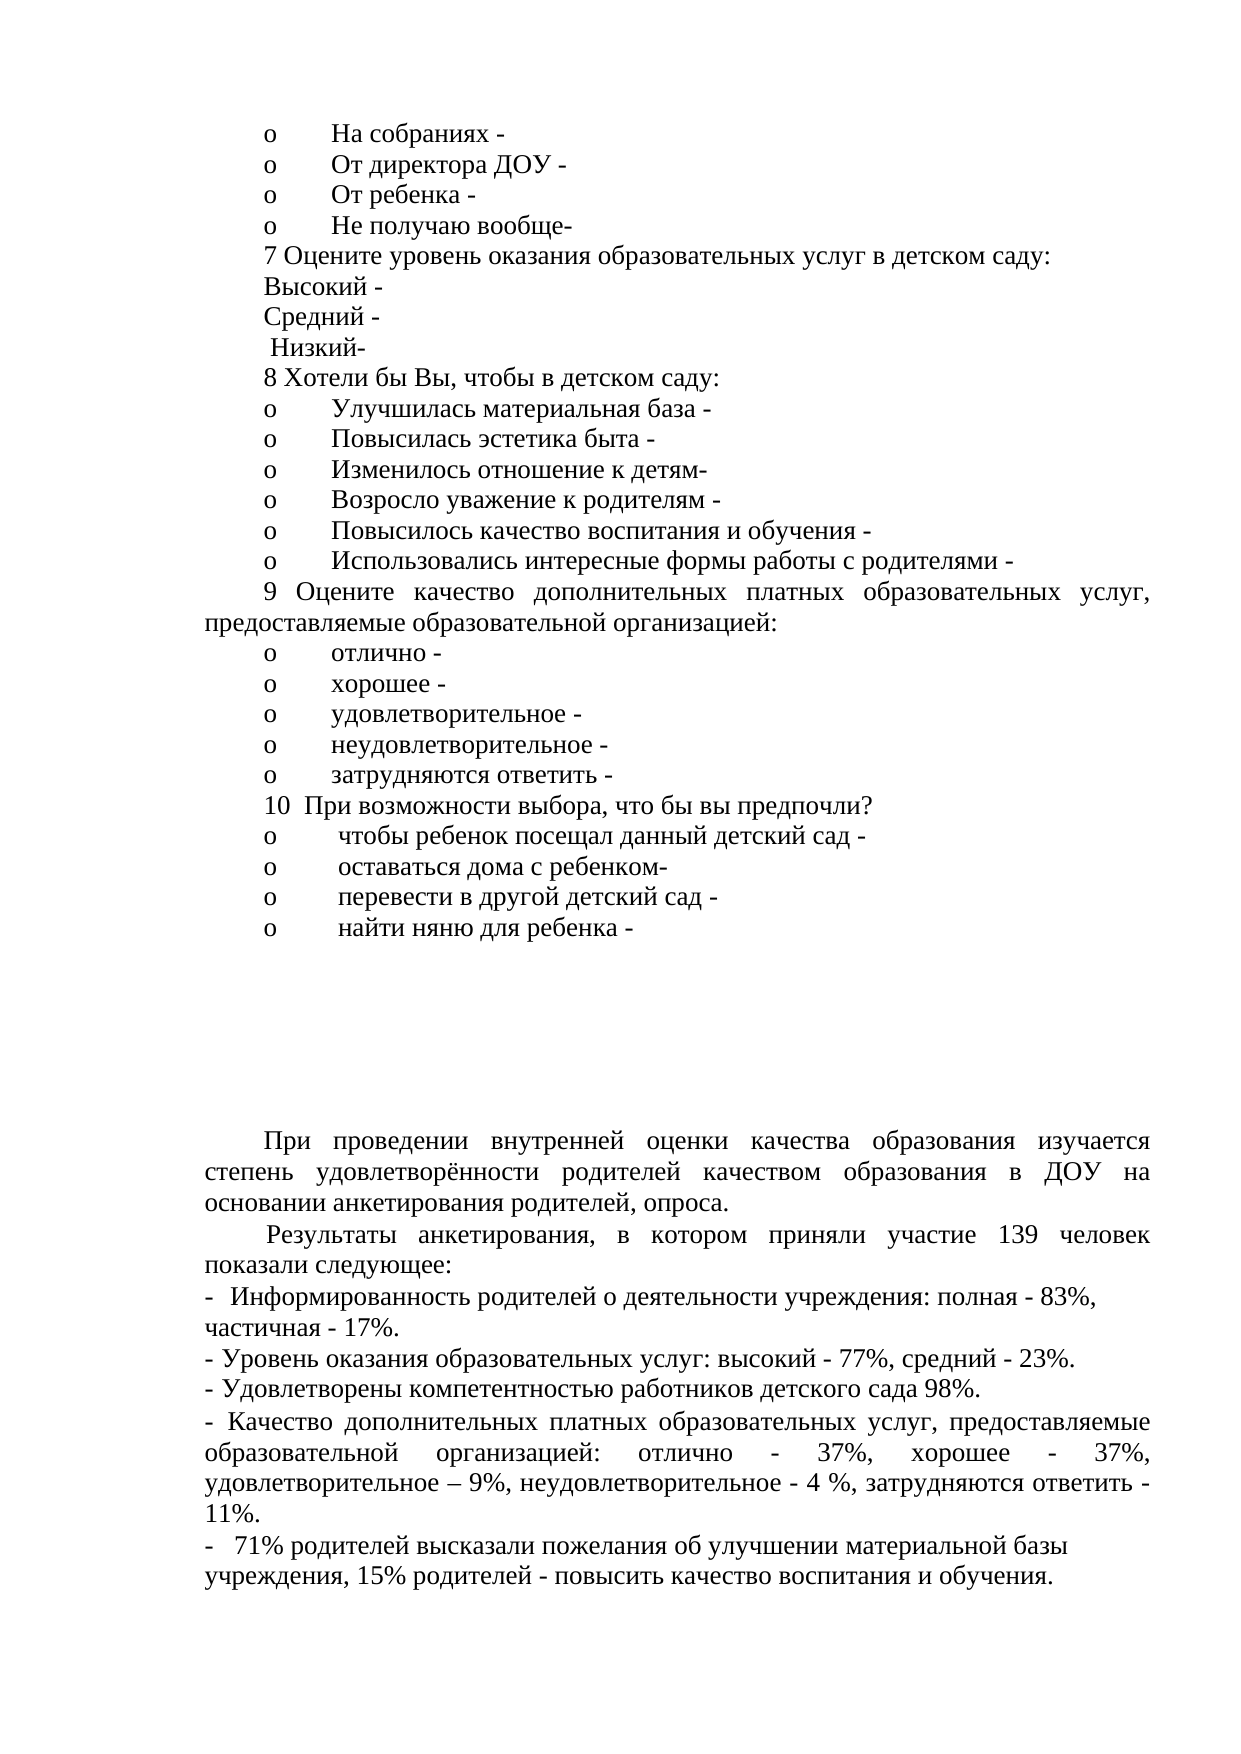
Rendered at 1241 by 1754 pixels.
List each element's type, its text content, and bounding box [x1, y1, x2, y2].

text o затрудняются ответить - [204, 759, 1152, 790]
text Низкий- [204, 332, 1152, 362]
text o удовлетворительное - [204, 698, 1152, 729]
text o хорошее - [204, 668, 1152, 698]
text o перевести в другой детский сад - [204, 881, 1152, 912]
text 8 Хотели бы Вы, чтобы в детском саду: [204, 362, 1152, 393]
text o отлично - [204, 637, 1152, 668]
text o Изменилось отношение к детям- [204, 454, 1152, 484]
list 71% родителей высказали пожелания об улучшении материальной базы учреждения, 15% родителей - повысить качество воспитания и обучения. [204, 1530, 1149, 1591]
text 10 При возможности выбора, что бы вы предпочли? [204, 790, 1152, 820]
text o Повысилась эстетика быта - [204, 423, 1152, 454]
text При проведении внутренней оценки качества образования изучается степень удовлетворённости родителей качеством образования в ДОУ на основании анкетирования родителей, опроса. [204, 1125, 1152, 1217]
text 7 Оцените уровень оказания образовательных услуг в детском саду: [204, 240, 1152, 271]
text Средний - [204, 301, 1152, 332]
list Качество дополнительных платных образовательных услуг, предоставляемые образовательной организацией: отлично - 37%, хорошее - 37%, удовлетворительное – 9%, неудовлетворительное - 4 %, затрудняются ответить - 11%. [204, 1406, 1152, 1528]
text o Возросло уважение к родителям - [204, 484, 1152, 515]
text o Улучшилась материальная база - [204, 393, 1152, 423]
list Удовлетворены компетентностью работников детского сада 98%. [204, 1373, 1152, 1404]
text o оставаться дома с ребенком- [204, 851, 1152, 881]
text o чтобы ребенок посещал данный детский сад - [204, 820, 1152, 851]
text o найти няню для ребенка - [204, 912, 1152, 942]
text o Не получаю вообще- [204, 210, 1152, 240]
text o От ребенка - [204, 179, 1152, 210]
text Результаты анкетирования, в котором приняли участие 139 человек показали следующее: [204, 1219, 1152, 1280]
text o Использовались интересные формы работы с родителями - [204, 545, 1152, 576]
text o От директора ДОУ - [204, 149, 1152, 179]
text 9 Оцените качество дополнительных платных образовательных услуг, предоставляемые образовательной организацией: [204, 576, 1152, 637]
list Уровень оказания образовательных услуг: высокий - 77%, средний - 23%. [204, 1342, 1152, 1373]
text Высокий - [204, 271, 1152, 301]
list Информированность родителей о деятельности учреждения: полная - 83%, частичная - 17%. [204, 1281, 1152, 1342]
text o Повысилось качество воспитания и обучения - [204, 515, 1152, 545]
text o неудовлетворительное - [204, 729, 1152, 759]
text o На собраниях - [204, 118, 1152, 149]
